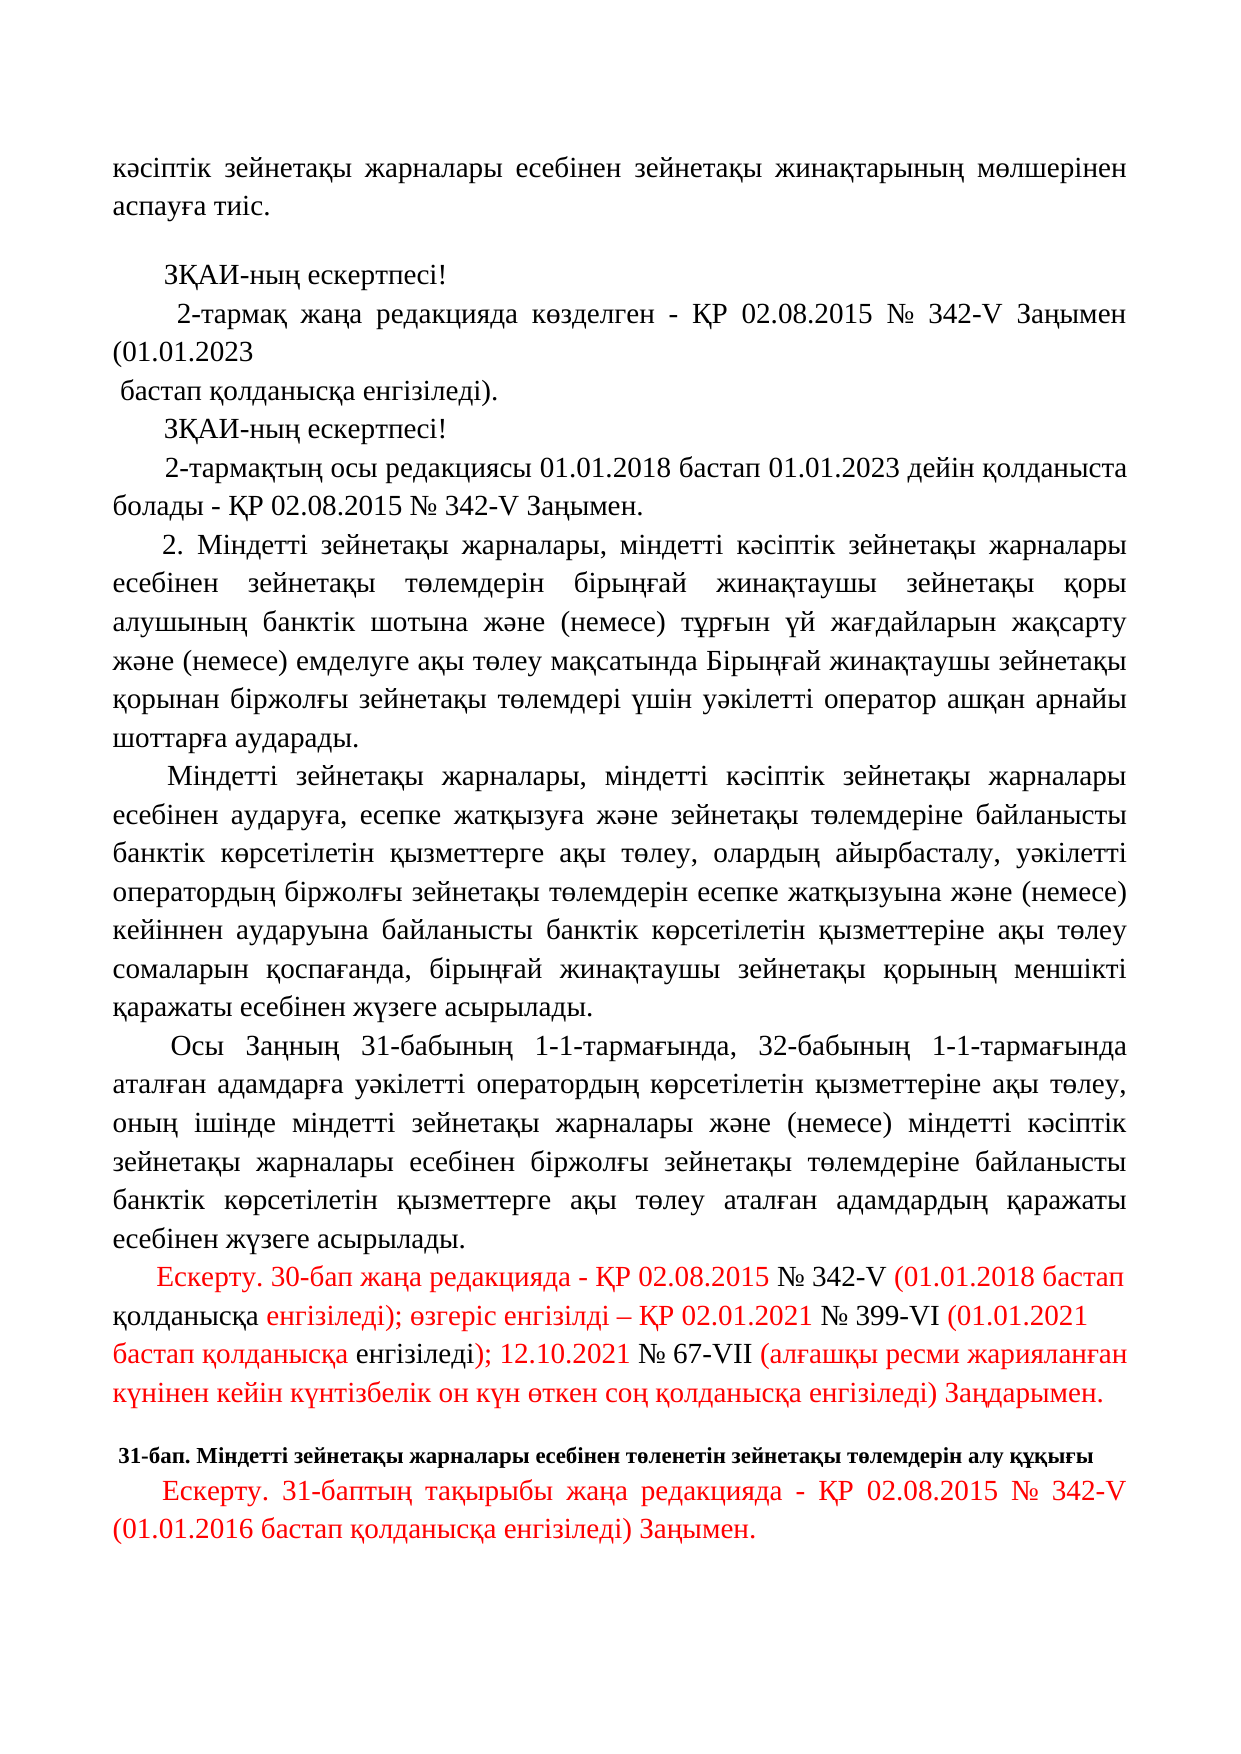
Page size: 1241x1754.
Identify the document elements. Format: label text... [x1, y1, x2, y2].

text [112, 150, 1128, 222]
text Ескерту. 30-бап жаңа редакцияда - ҚР 02.08.2015 № 342-V (01.01.2018 бастап қолданысқа енгізіледі); өзгеріс енгізілді – ҚР 02.01.2021 № 399-VI (01.01.2021 бастап қолданысқа енгізіледі); 12.10.2021 № 67-VII (алғашқы ресми жарияланған күнінен кейін күнтізбелік он күн өткен соң қолданысқа енгізіледі) Заңдарымен. [112, 1259, 1128, 1439]
text ЗҚАИ-ның ескертпесі! [112, 411, 1128, 445]
text 2. Міндетті зейнетақы жарналары, міндетті кәсіптік зейнетақы жарналары есебінен зейнетақы төлемдерін бірыңғай жинақтаушы зейнетақы қоры алушының банктік шотына және (немесе) тұрғын үй жағдайларын жақсарту және (немесе) емделуге ақы төлеу мақсатында Бірыңғай жинақтаушы зейнетақы қорынан біржолғы зейнетақы төлемдері үшін уәкілетті оператор ашқан арнайы шоттарға аударады. [112, 527, 1128, 753]
text Осы Заңның 31-бабының 1-1-тармағында, 32-бабының 1-1-тармағында аталған адамдарға уәкілетті оператордың көрсетілетін қызметтеріне ақы төлеу, оның ішінде міндетті зейнетақы жарналары және (немесе) міндетті кәсіптік зейнетақы жарналары есебінен біржолғы зейнетақы төлемдеріне байланысты банктік көрсетілетін қызметтерге ақы төлеу аталған адамдардың қаражаты есебінен жүзеге асырылады. [112, 1028, 1128, 1254]
text 2-тармақтың осы редакциясы 01.01.2018 бастап 01.01.2023 дейін қолданыста болады - ҚР 02.08.2015 № 342-V Заңымен. [112, 450, 1128, 522]
text Міндетті зейнетақы жарналары, міндетті кәсіптік зейнетақы жарналары есебінен аударуға, есепке жатқызуға және зейнетақы төлемдеріне байланысты банктік көрсетілетін қызметтерге ақы төлеу, олардың айырбасталу, уәкілетті оператордың біржолғы зейнетақы төлемдерін есепке жатқызуына және (немесе) кейіннен аударуына байланысты банктік көрсетілетін қызметтеріне ақы төлеу сомаларын қоспағанда, бірыңғай жинақтаушы зейнетақы қорының меншікті қаражаты есебінен жүзеге асырылады. [112, 758, 1128, 1023]
text 31-бап. Мiндеттi зейнетақы жарналары есебiнен төленетін зейнетақы төлемдерiн алу құқығы [112, 1443, 1128, 1469]
text бастап қолданысқа енгізіледі). [112, 373, 1128, 406]
text ЗҚАИ-ның ескертпесі! [112, 257, 1128, 291]
text Ескерту. 31-баптың тақырыбы жаңа редакцияда - ҚР 02.08.2015 № 342-V (01.01.2016 бастап қолданысқа енгізіледі) Заңымен. [112, 1473, 1128, 1545]
text 2-тармақ жаңа редакцияда көзделген - ҚР 02.08.2015 № 342-V Заңымен (01.01.2023 [112, 296, 1128, 368]
